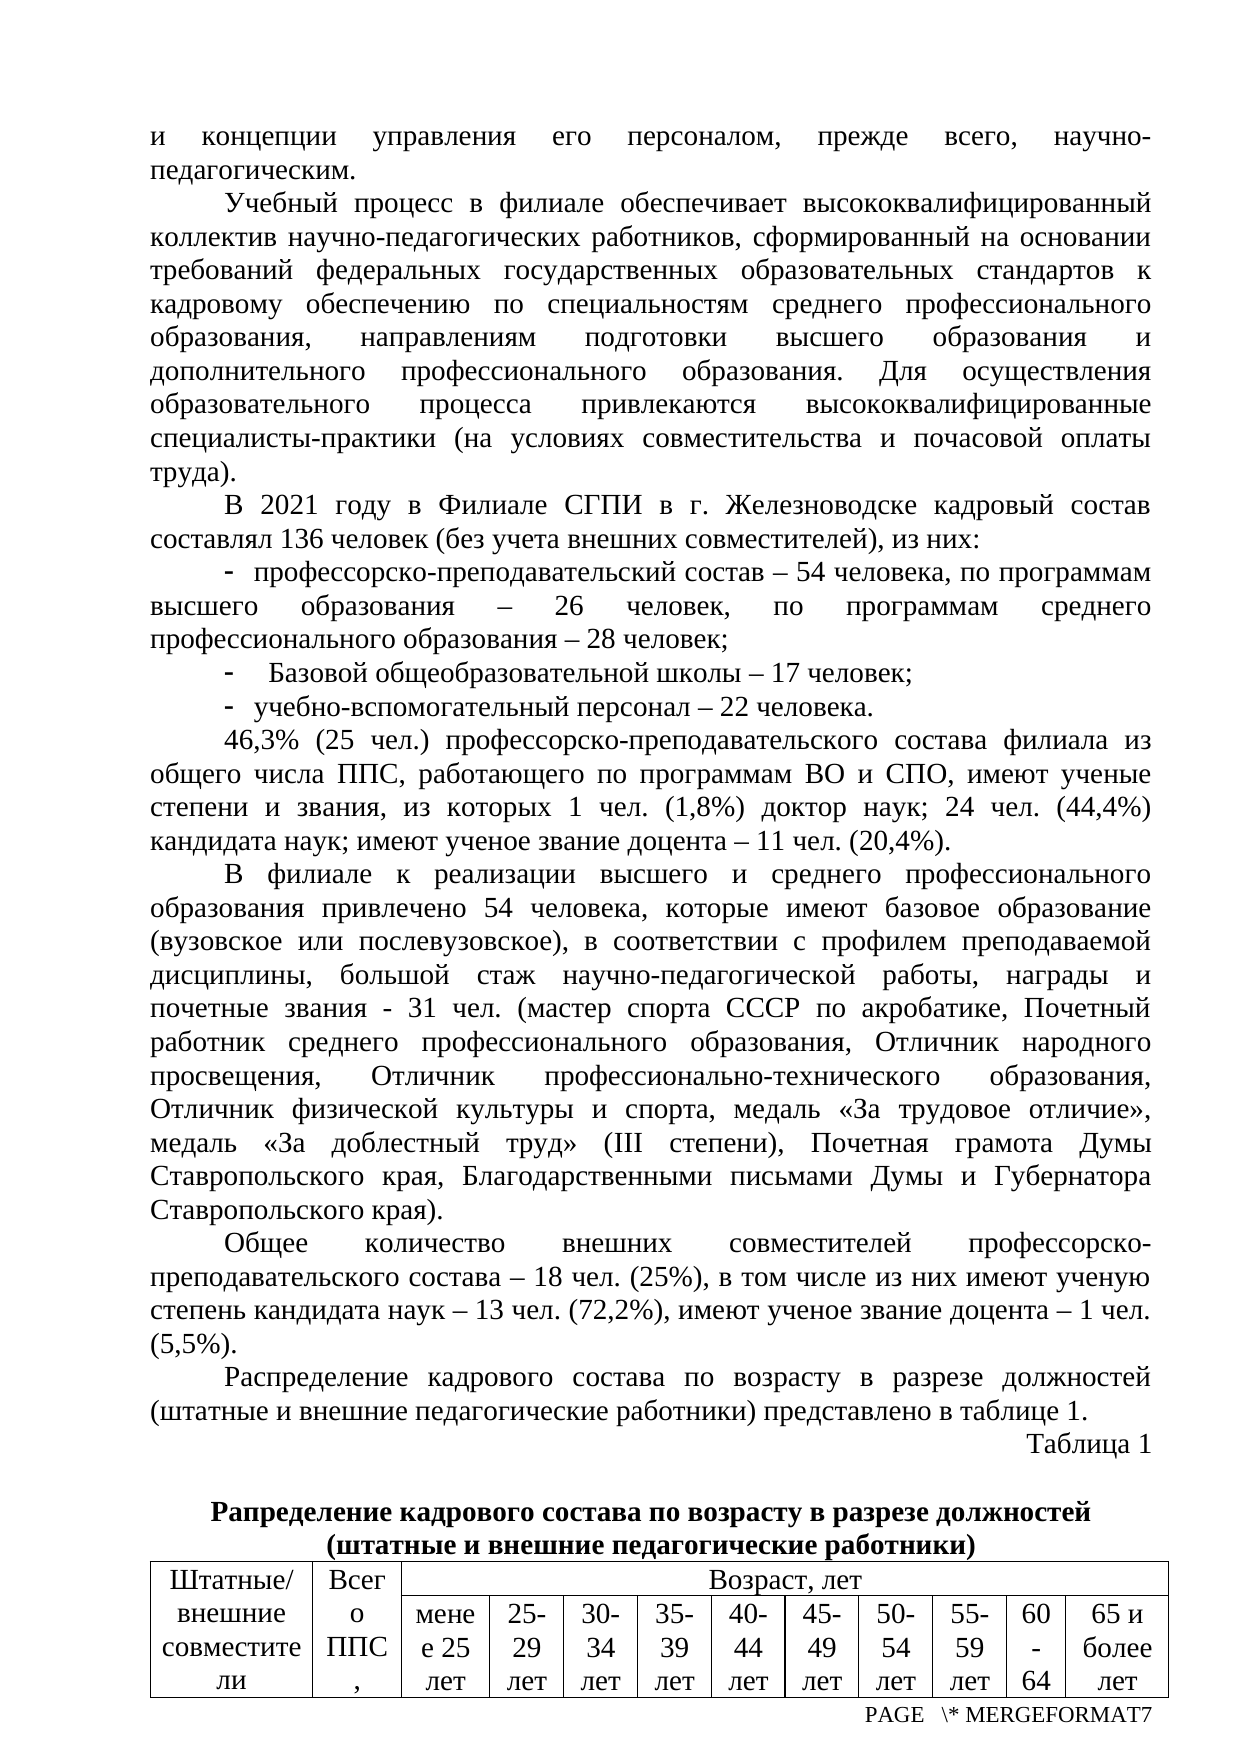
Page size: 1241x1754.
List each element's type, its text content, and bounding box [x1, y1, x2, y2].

list профессорско-преподавательский состав – 54 человека, по программам высшего образования – 26 человек, по программам среднего профессионального образования – 28 человек; [150, 554, 1152, 655]
text В 2021 году в Филиале СГПИ в г. Железноводске кадровый состав составлял 136 человек (без учета внешних совместителей), из них: [150, 487, 1152, 554]
table_cell 25-29 лет [490, 1596, 563, 1697]
text Распределение кадрового состава по возрасту в разрезе должностей (штатные и внешние педагогические работники) представлено в таблице 1. [150, 1359, 1152, 1427]
text В филиале к реализации высшего и среднего профессионального образования привлечено 54 человека, которые имеют базовое образование (вузовское или послевузовское), в соответствии с профилем преподаваемой дисциплины, большой стаж научно-педагогической работы, награды и почетные звания - 31 чел. (мастер спорта СССР по акробатике, Почетный работник среднего профессионального образования, Отличник народного просвещения, Отличник профессионально-технического образования, Отличник физической культуры и спорта, медаль «За трудовое отличие», медаль «За доблестный труд» (III степени), Почетная грамота Думы Ставропольского края, Благодарственными письмами Думы и Губернатора Ставропольского края). [150, 856, 1152, 1225]
text Учебный процесс в филиале обеспечивает высококвалифицированный коллектив научно-педагогических работников, сформированный на основании требований федеральных государственных образовательных стандартов к кадровому обеспечению по специальностям среднего профессионального образования, направлениям подготовки высшего образования и дополнительного профессионального образования. Для осуществления образовательного процесса привлекаются высококвалифицированные специалисты-практики (на условиях совместительства и почасовой оплаты труда). [150, 185, 1152, 487]
table_cell 55-59 лет [933, 1596, 1006, 1697]
table_cell 60-64 лет [1007, 1596, 1065, 1697]
text Общее количество внешних совместителей профессорско-преподавательского состава – 18 чел. (25%), в том числе из них имеют ученую степень кандидата наук – 13 чел. (72,2%), имеют ученое звание доцента – 1 чел. (5,5%). [150, 1225, 1152, 1359]
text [150, 118, 1152, 185]
table_cell 30-34 лет [564, 1596, 637, 1697]
table_cell 40-44 лет [712, 1596, 784, 1697]
table_header Возраст, лет [402, 1562, 1168, 1595]
table_header Всего ППС, чел. [313, 1562, 401, 1697]
text Таблица 1 [150, 1427, 1152, 1460]
table_cell 35-39 лет [638, 1596, 711, 1697]
table_cell 50-54 лет [859, 1596, 932, 1697]
table_cell 45-49 лет [786, 1596, 858, 1697]
list учебно-вспомогательный персонал – 22 человека. [150, 689, 1152, 722]
text 46,3% (25 чел.) профессорско-преподавательского состава филиала из общего числа ППС, работающего по программам ВО и СПО, имеют ученые степени и звания, из которых 1 чел. (1,8%) доктор наук; 24 чел. (44,4%) кандидата наук; имеют ученое звание доцента – 11 чел. (20,4%). [150, 722, 1152, 856]
text (штатные и внешние педагогические работники) [150, 1527, 1152, 1561]
list Базовой общеобразовательной школы – 17 человек; [150, 655, 1152, 689]
table_cell 65 и более лет [1066, 1596, 1168, 1697]
table_cell менее 25 лет [402, 1596, 489, 1697]
table_header Штатные/ внешние совместители [151, 1562, 312, 1697]
text Рапределение кадрового состава по возрасту в разрезе должностей [150, 1494, 1152, 1527]
